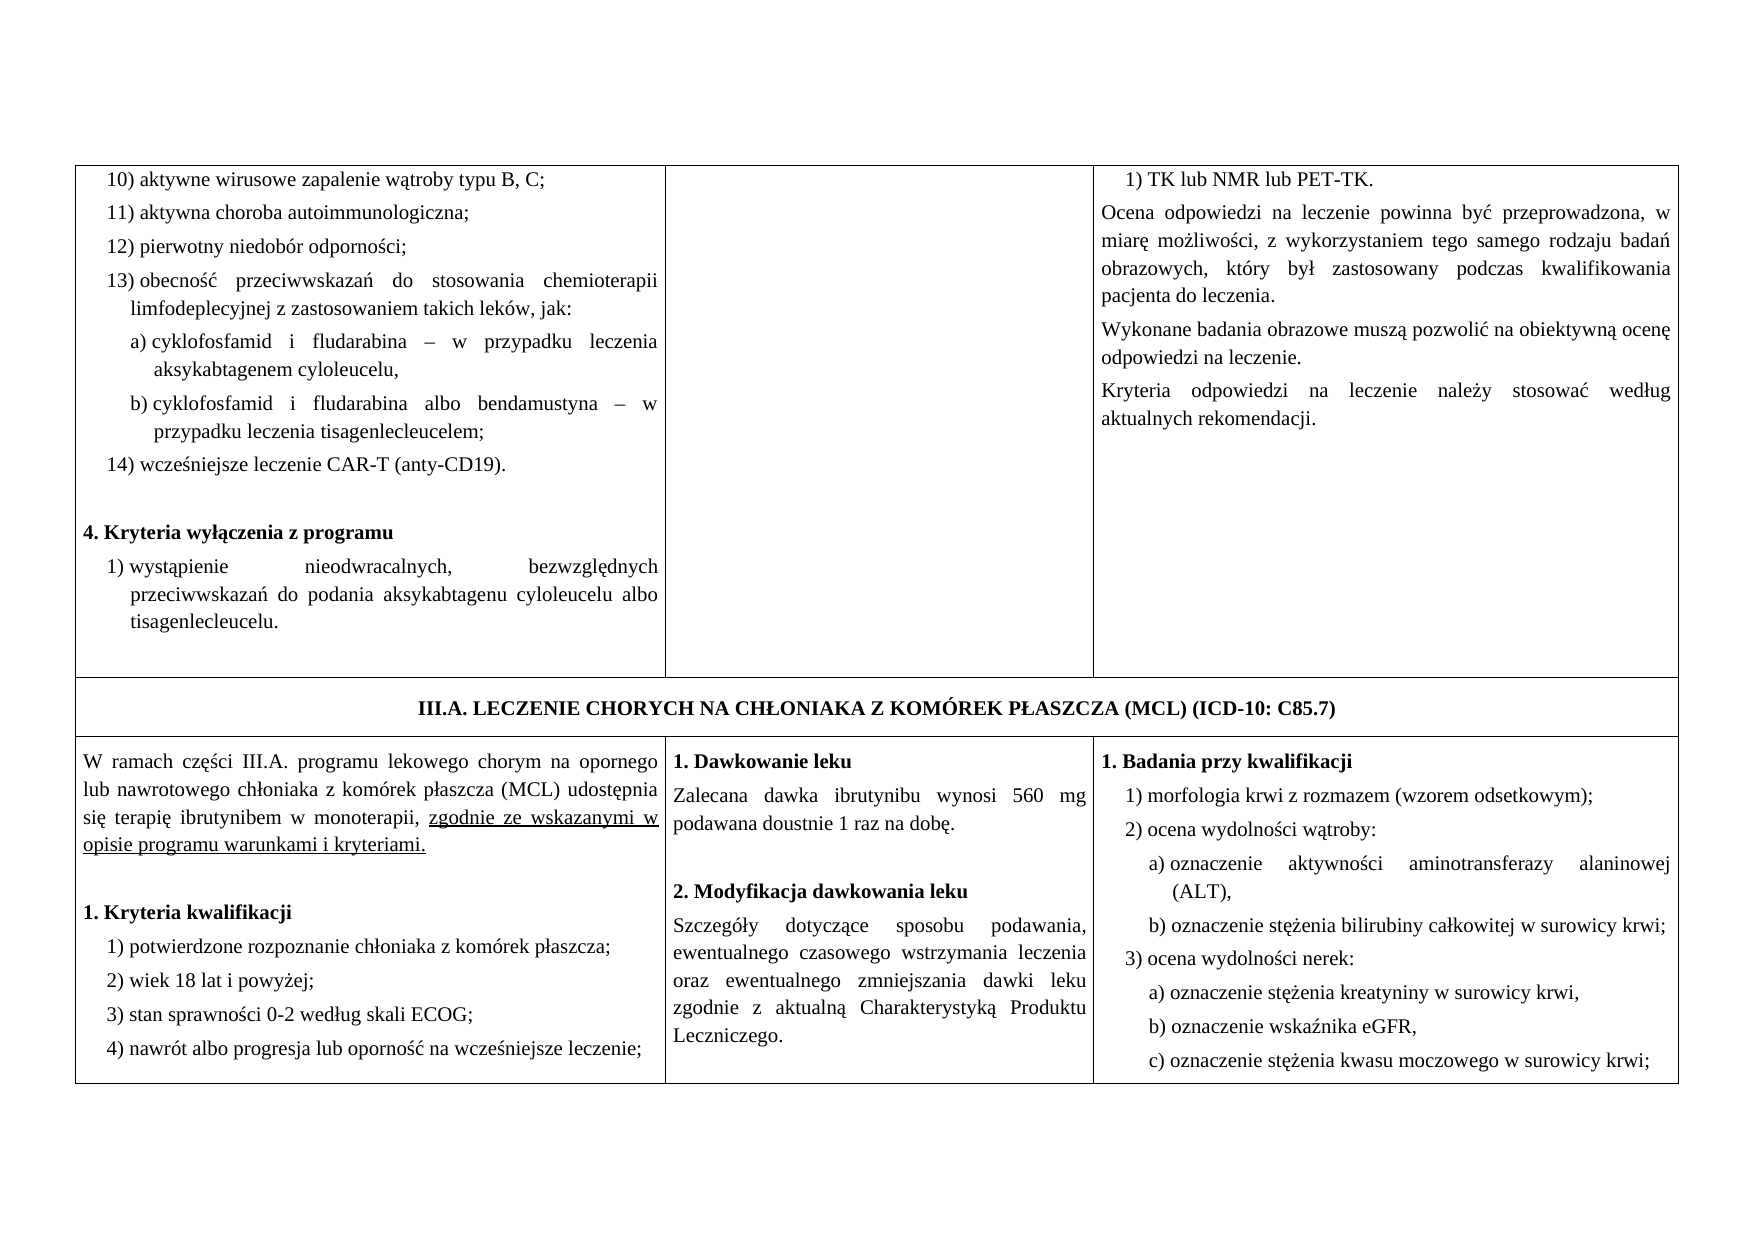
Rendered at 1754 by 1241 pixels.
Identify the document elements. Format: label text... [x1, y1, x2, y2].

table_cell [1094, 737, 1678, 1082]
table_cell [666, 166, 1093, 677]
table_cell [76, 737, 665, 1082]
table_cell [666, 737, 1093, 1082]
table_cell III.A. LECZENIE CHORYCH NA CHŁONIAKA Z KOMÓREK PŁASZCZA (MCL) (ICD-10: C85.7) [76, 678, 1678, 736]
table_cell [1094, 166, 1678, 677]
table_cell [76, 166, 665, 677]
